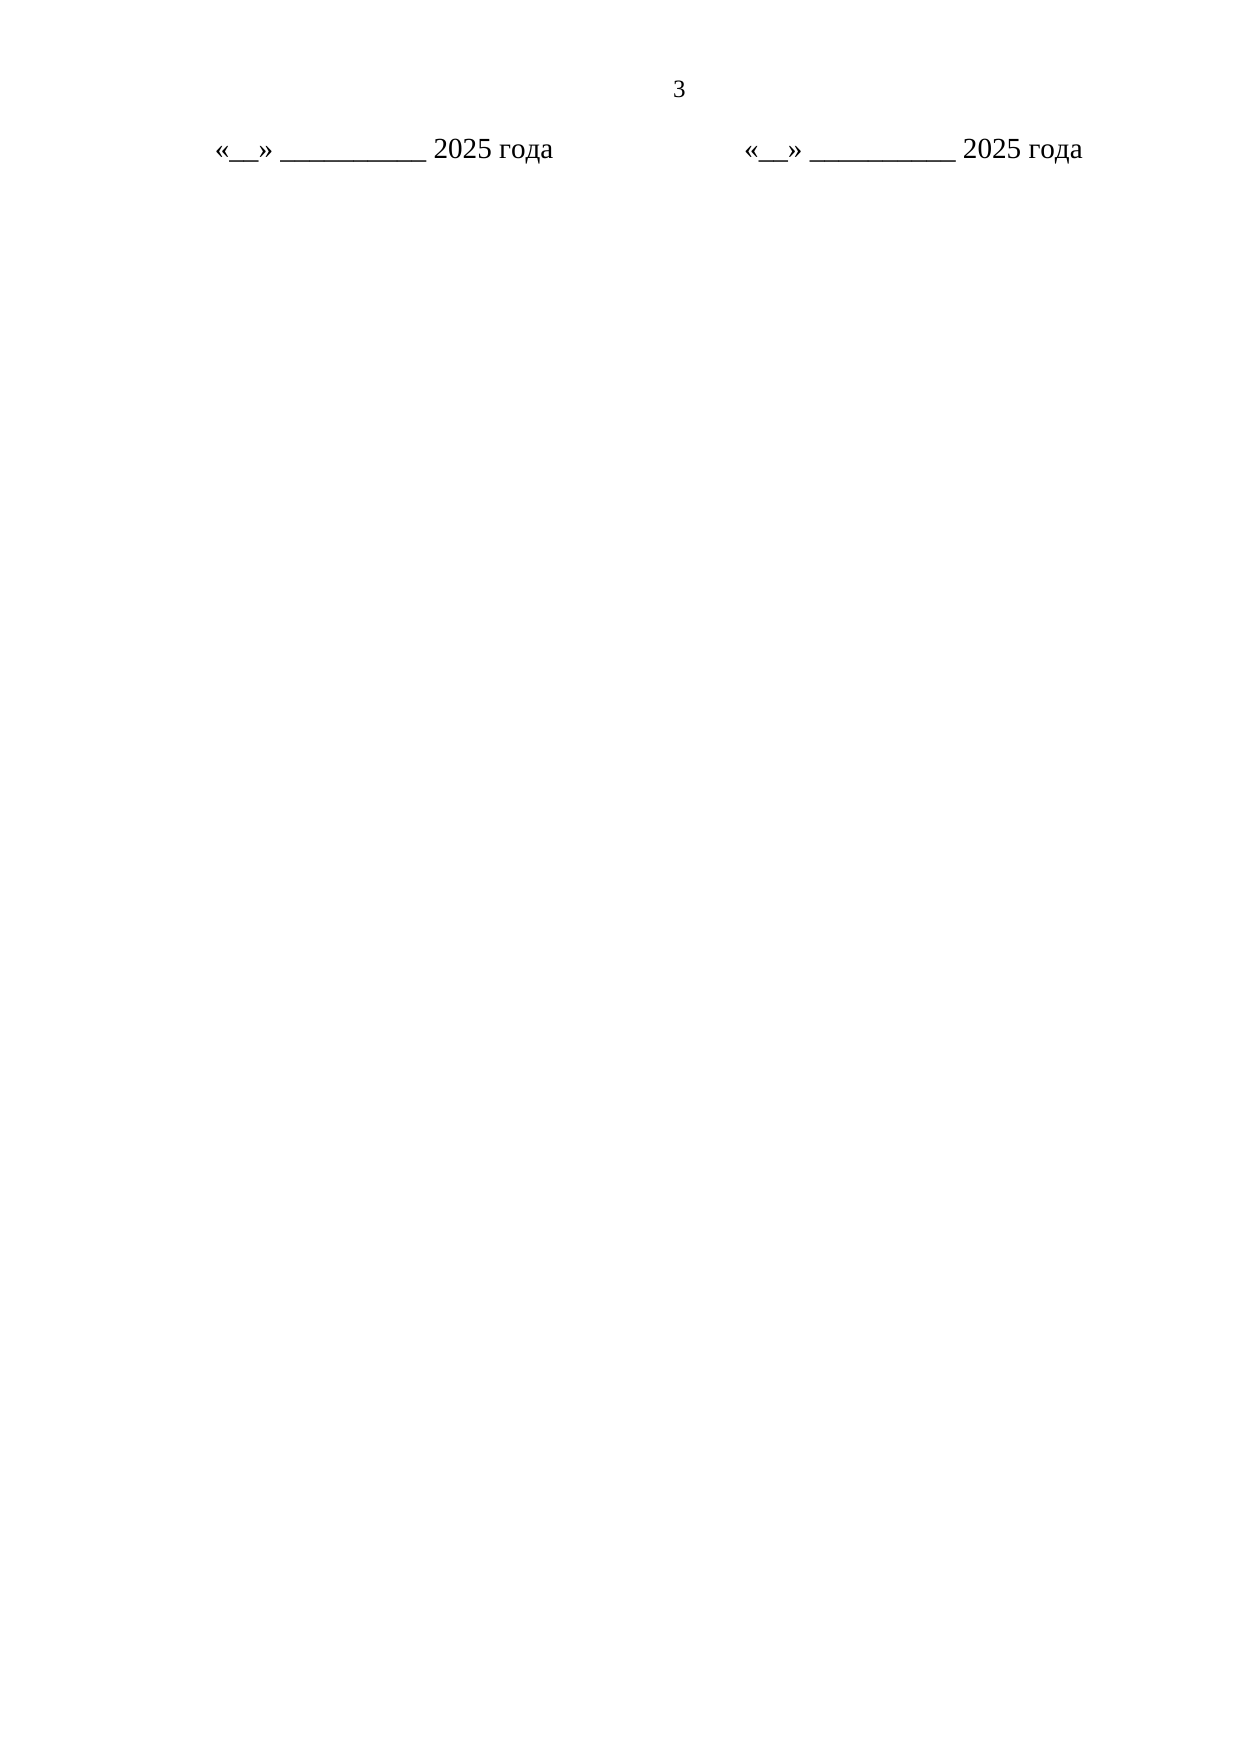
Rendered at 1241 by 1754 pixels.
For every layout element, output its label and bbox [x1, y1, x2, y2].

table_header [203, 131, 733, 165]
table_header [733, 131, 1206, 165]
